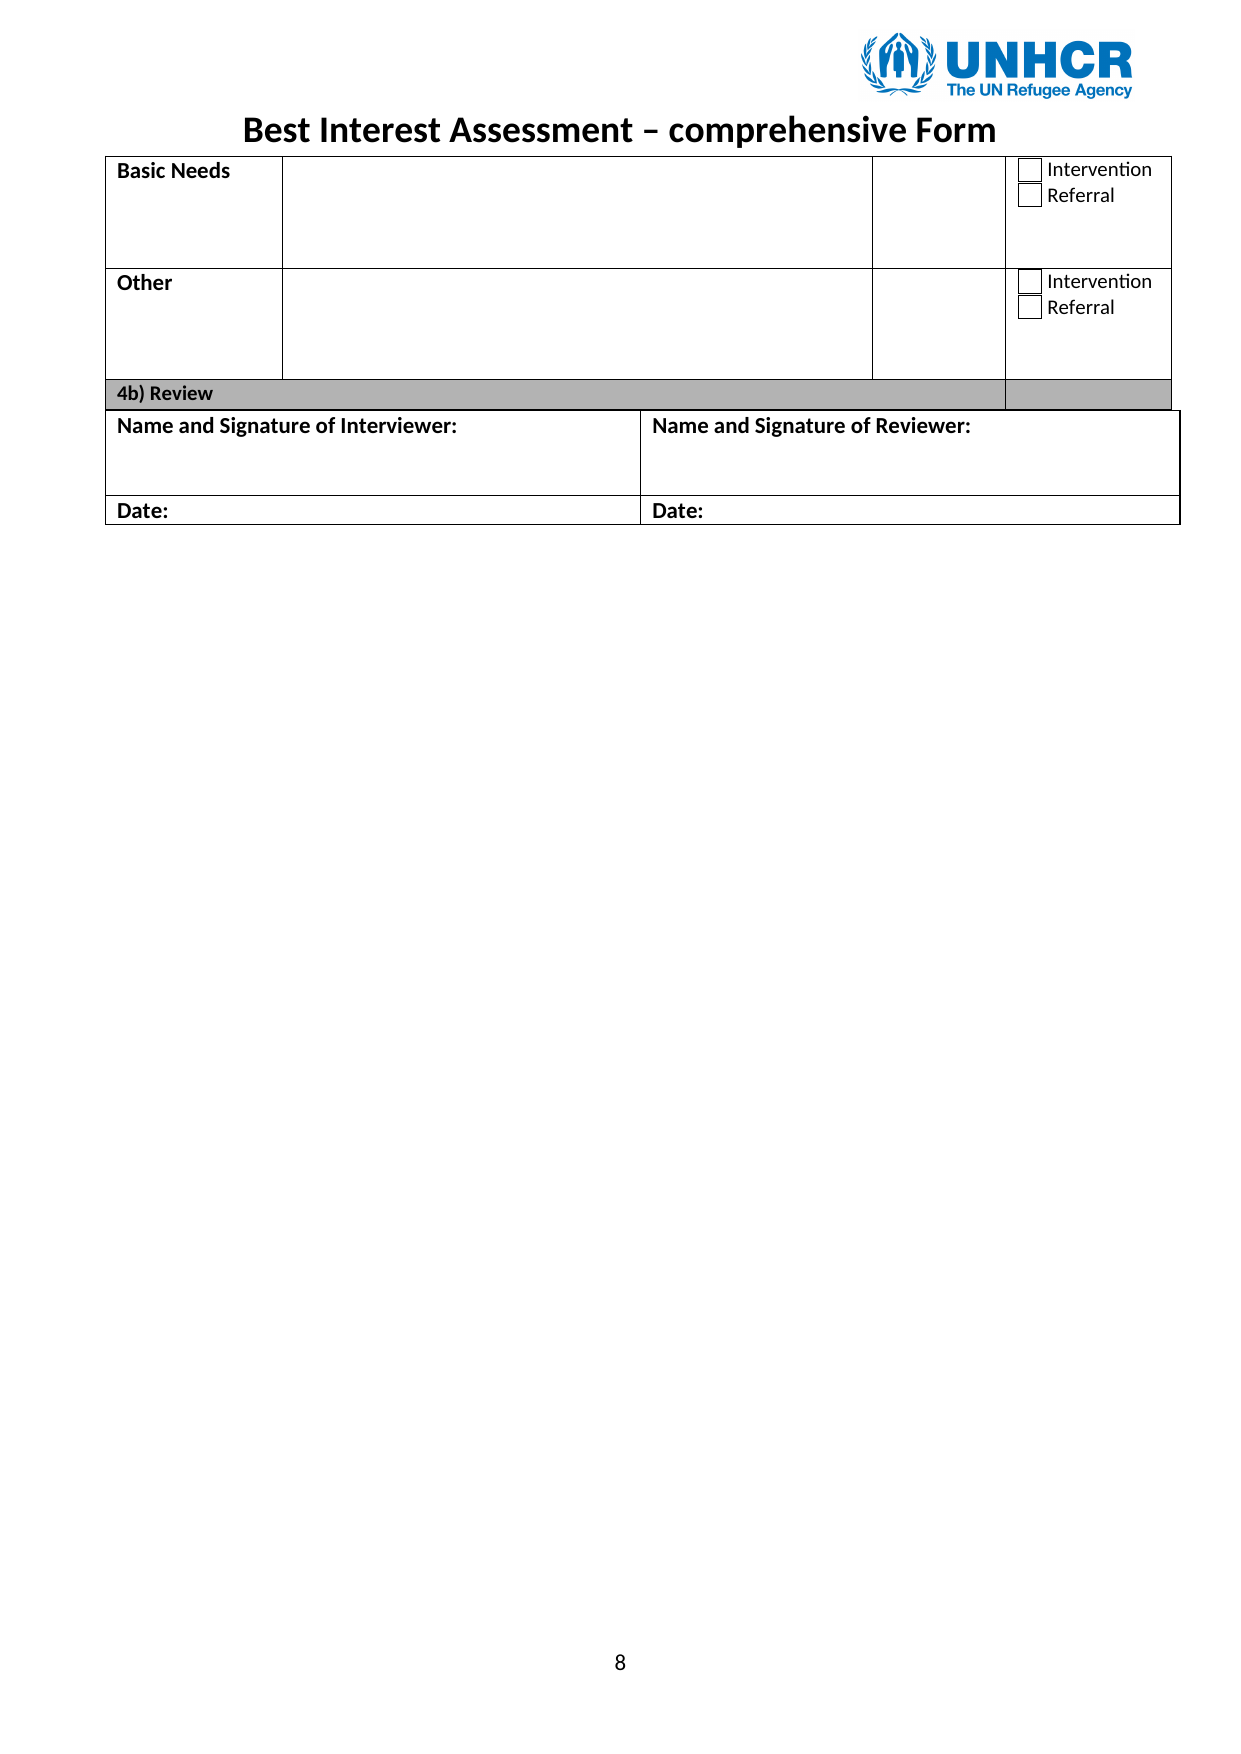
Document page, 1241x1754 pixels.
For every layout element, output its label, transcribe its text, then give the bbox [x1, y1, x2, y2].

table_cell Basic Needs [106, 157, 282, 267]
table_cell [873, 269, 1005, 379]
table_cell Other [106, 269, 282, 379]
table_header Name and Signature of Interviewer: [106, 411, 640, 495]
picture [858, 29, 1136, 102]
table_cell [283, 269, 872, 379]
table_cell Date: [641, 496, 1179, 524]
table_cell Date: [106, 496, 640, 524]
table_cell Intervention Referral [1006, 269, 1171, 379]
table_header Name and Signature of Reviewer: [641, 411, 1179, 495]
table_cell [1006, 157, 1171, 267]
table_cell [283, 157, 872, 267]
table_cell [873, 157, 1005, 267]
table_cell 4b) Review [106, 380, 1005, 409]
table_cell [1006, 380, 1171, 409]
